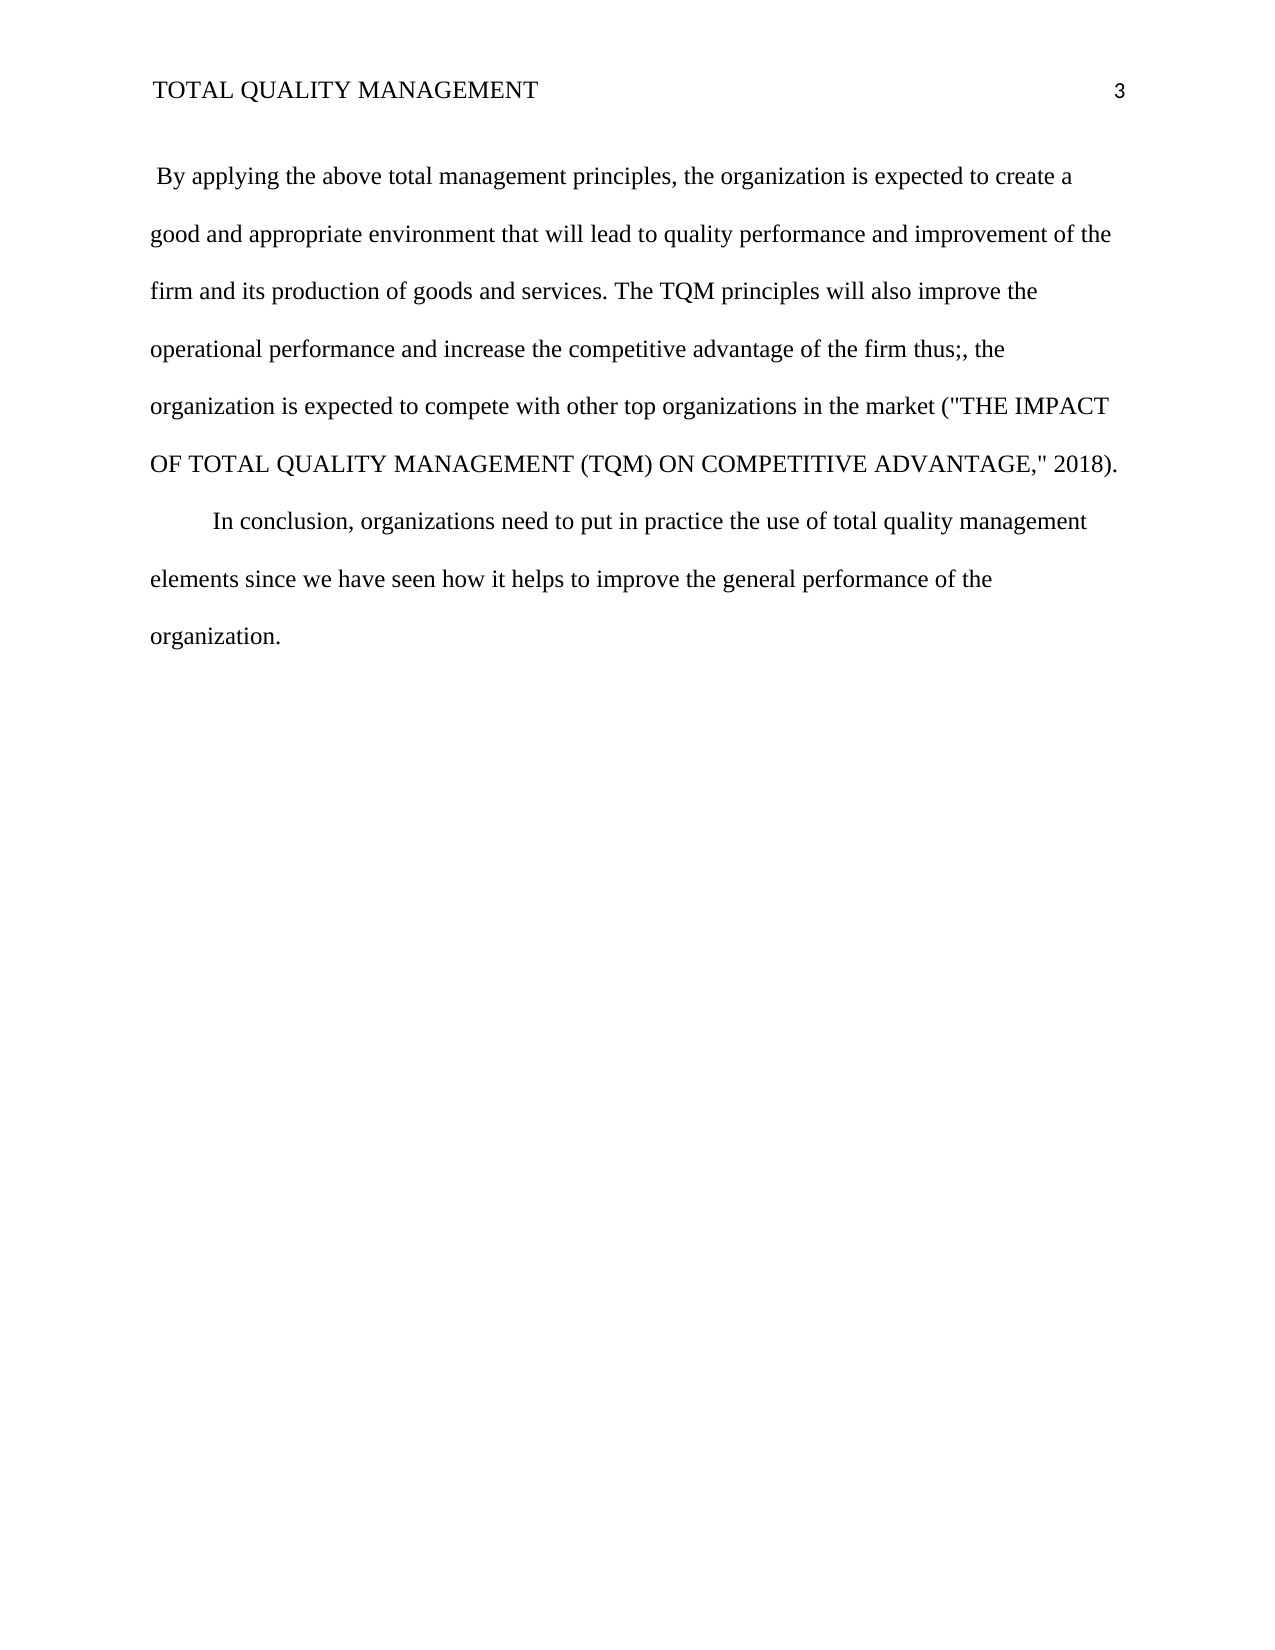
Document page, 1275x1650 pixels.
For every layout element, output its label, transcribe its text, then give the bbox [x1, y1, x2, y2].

text In conclusion, organizations need to put in practice the use of total quality management elements since we have seen how it helps to improve the general performance of the organization. [150, 506, 1125, 650]
text By applying the above total management principles, the organization is expected to create a good and appropriate environment that will lead to quality performance and improvement of the firm and its production of goods and services. The TQM principles will also improve the operational performance and increase the competitive advantage of the firm thus;, the organization is expected to compete with other top organizations in the market ("THE IMPACT OF TOTAL QUALITY MANAGEMENT (TQM) ON COMPETITIVE ADVANTAGE," 2018). [150, 161, 1125, 477]
